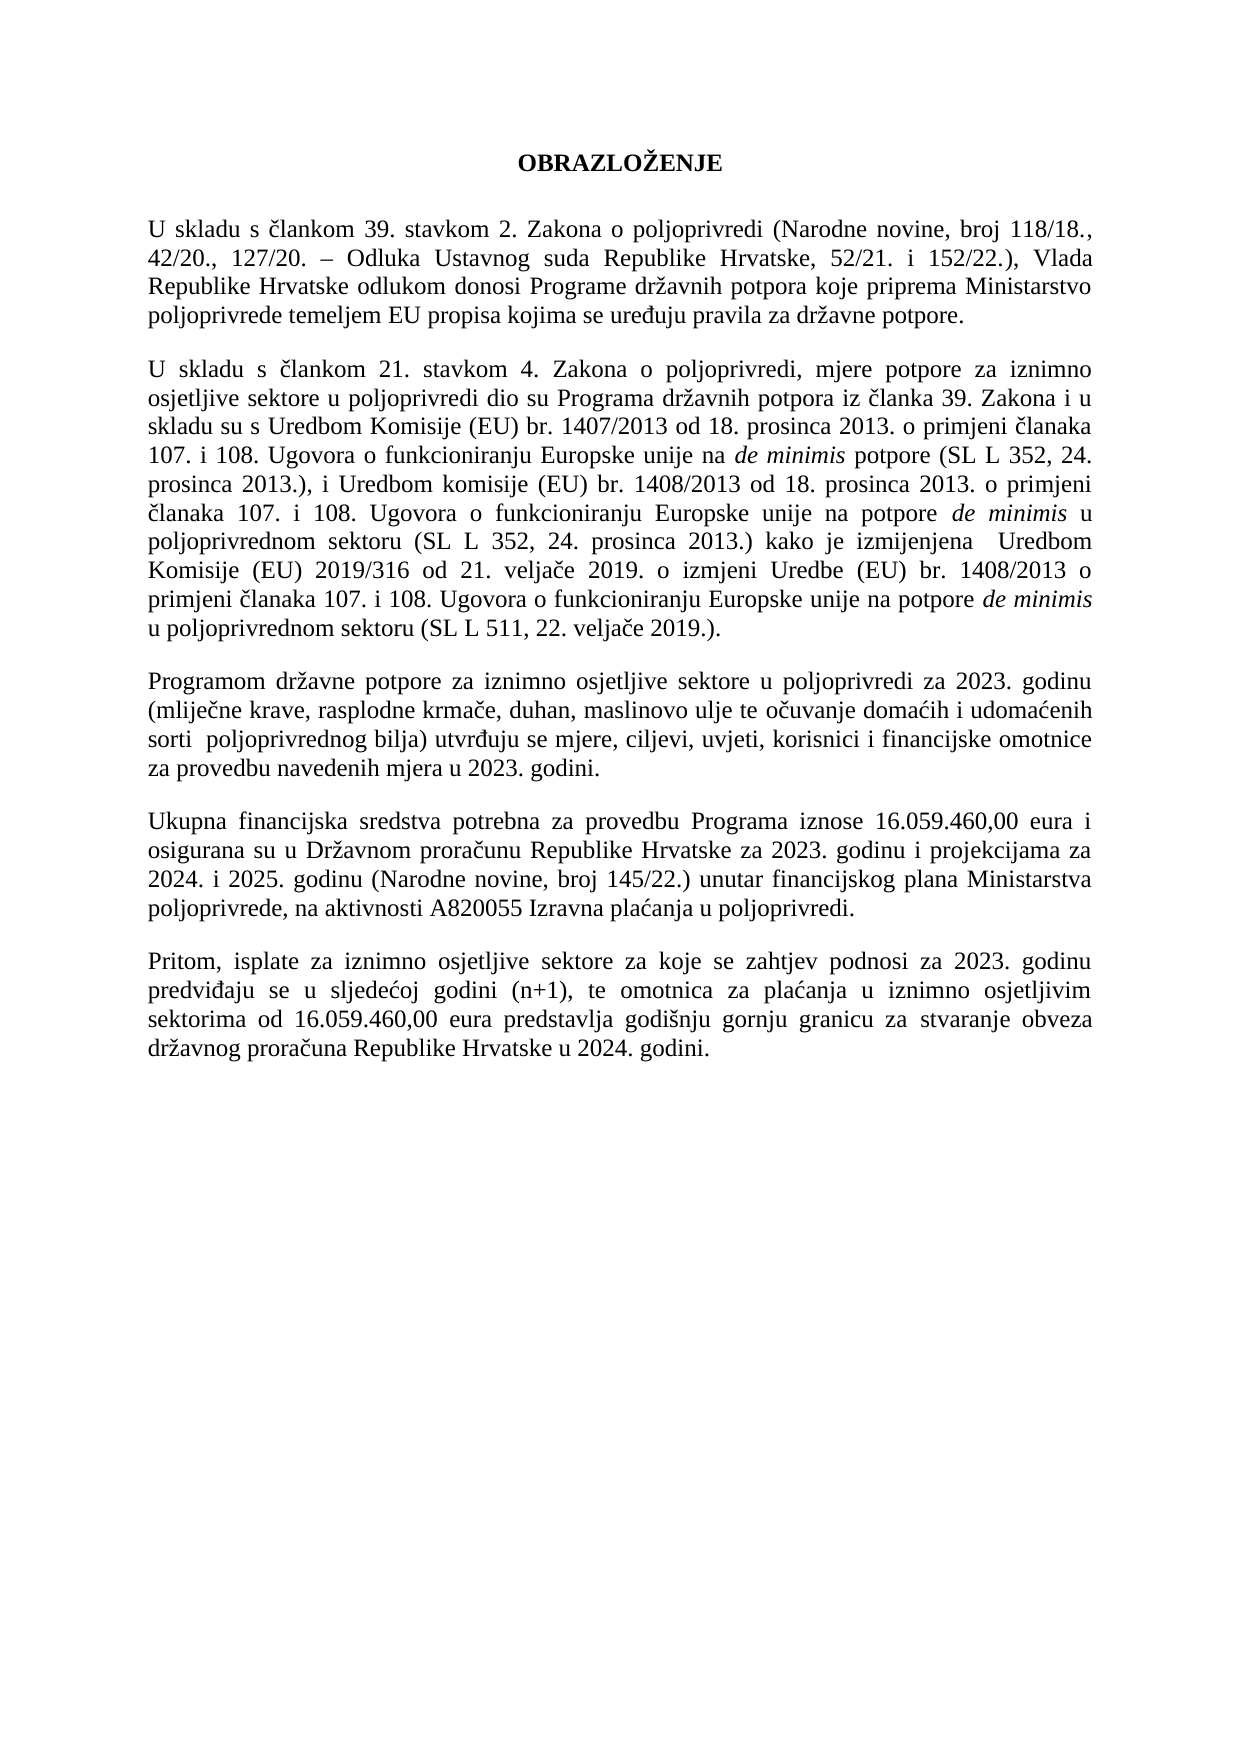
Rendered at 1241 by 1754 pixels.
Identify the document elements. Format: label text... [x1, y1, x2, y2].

text Pritom, isplate za iznimno osjetljive sektore za koje se zahtjev podnosi za 2023. godinu predviđaju se u sljedećoj godini (n+1), te omotnica za plaćanja u iznimno osjetljivim sektorima od 16.059.460,00 eura predstavlja godišnju gornju granicu za stvaranje obveza državnog proračuna Republike Hrvatske u 2024. godini. [148, 946, 1093, 1061]
text U skladu s člankom 39. stavkom 2. Zakona o poljoprivredi (Narodne novine, broj 118/18., 42/20., 127/20. – Odluka Ustavnog suda Republike Hrvatske, 52/21. i 152/22.), Vlada Republike Hrvatske odlukom donosi Programe državnih potpora koje priprema Ministarstvo poljoprivrede temeljem EU propisa kojima se uređuju pravila za državne potpore. [148, 214, 1093, 329]
text OBRAZLOŽENJE [148, 148, 1093, 176]
text U skladu s člankom 21. stavkom 4. Zakona o poljoprivredi, mjere potpore za iznimno osjetljive sektore u poljoprivredi dio su Programa državnih potpora iz članka 39. Zakona i u skladu su s Uredbom Komisije (EU) br. 1407/2013 od 18. prosinca 2013. o primjeni članaka 107. i 108. Ugovora o funkcioniranju Europske unije na de minimis potpore (SL L 352, 24. prosinca 2013.), i Uredbom komisije (EU) br. 1408/2013 od 18. prosinca 2013. o primjeni članaka 107. i 108. Ugovora o funkcioniranju Europske unije na potpore de minimis u poljoprivrednom sektoru (SL L 352, 24. prosinca 2013.) kako je izmijenjena Uredbom Komisije (EU) 2019/316 od 21. veljače 2019. o izmjeni Uredbe (EU) br. 1408/2013 o primjeni članaka 107. i 108. Ugovora o funkcioniranju Europske unije na potpore de minimis u poljoprivrednom sektoru (SL L 511, 22. veljače 2019.). [148, 354, 1093, 641]
text Programom državne potpore za iznimno osjetljive sektore u poljoprivredi za 2023. godinu (mliječne krave, rasplodne krmače, duhan, maslinovo ulje te očuvanje domaćih i udomaćenih sorti poljoprivrednog bilja) utvrđuju se mjere, ciljevi, uvjeti, korisnici i financijske omotnice za provedbu navedenih mjera u 2023. godini. [148, 666, 1093, 781]
text Ukupna financijska sredstva potrebna za provedbu Programa iznose 16.059.460,00 eura i osigurana su u Državnom proračunu Republike Hrvatske za 2023. godinu i projekcijama za 2024. i 2025. godinu (Narodne novine, broj 145/22.) unutar financijskog plana Ministarstva poljoprivrede, na aktivnosti A820055 Izravna plaćanja u poljoprivredi. [148, 806, 1093, 921]
